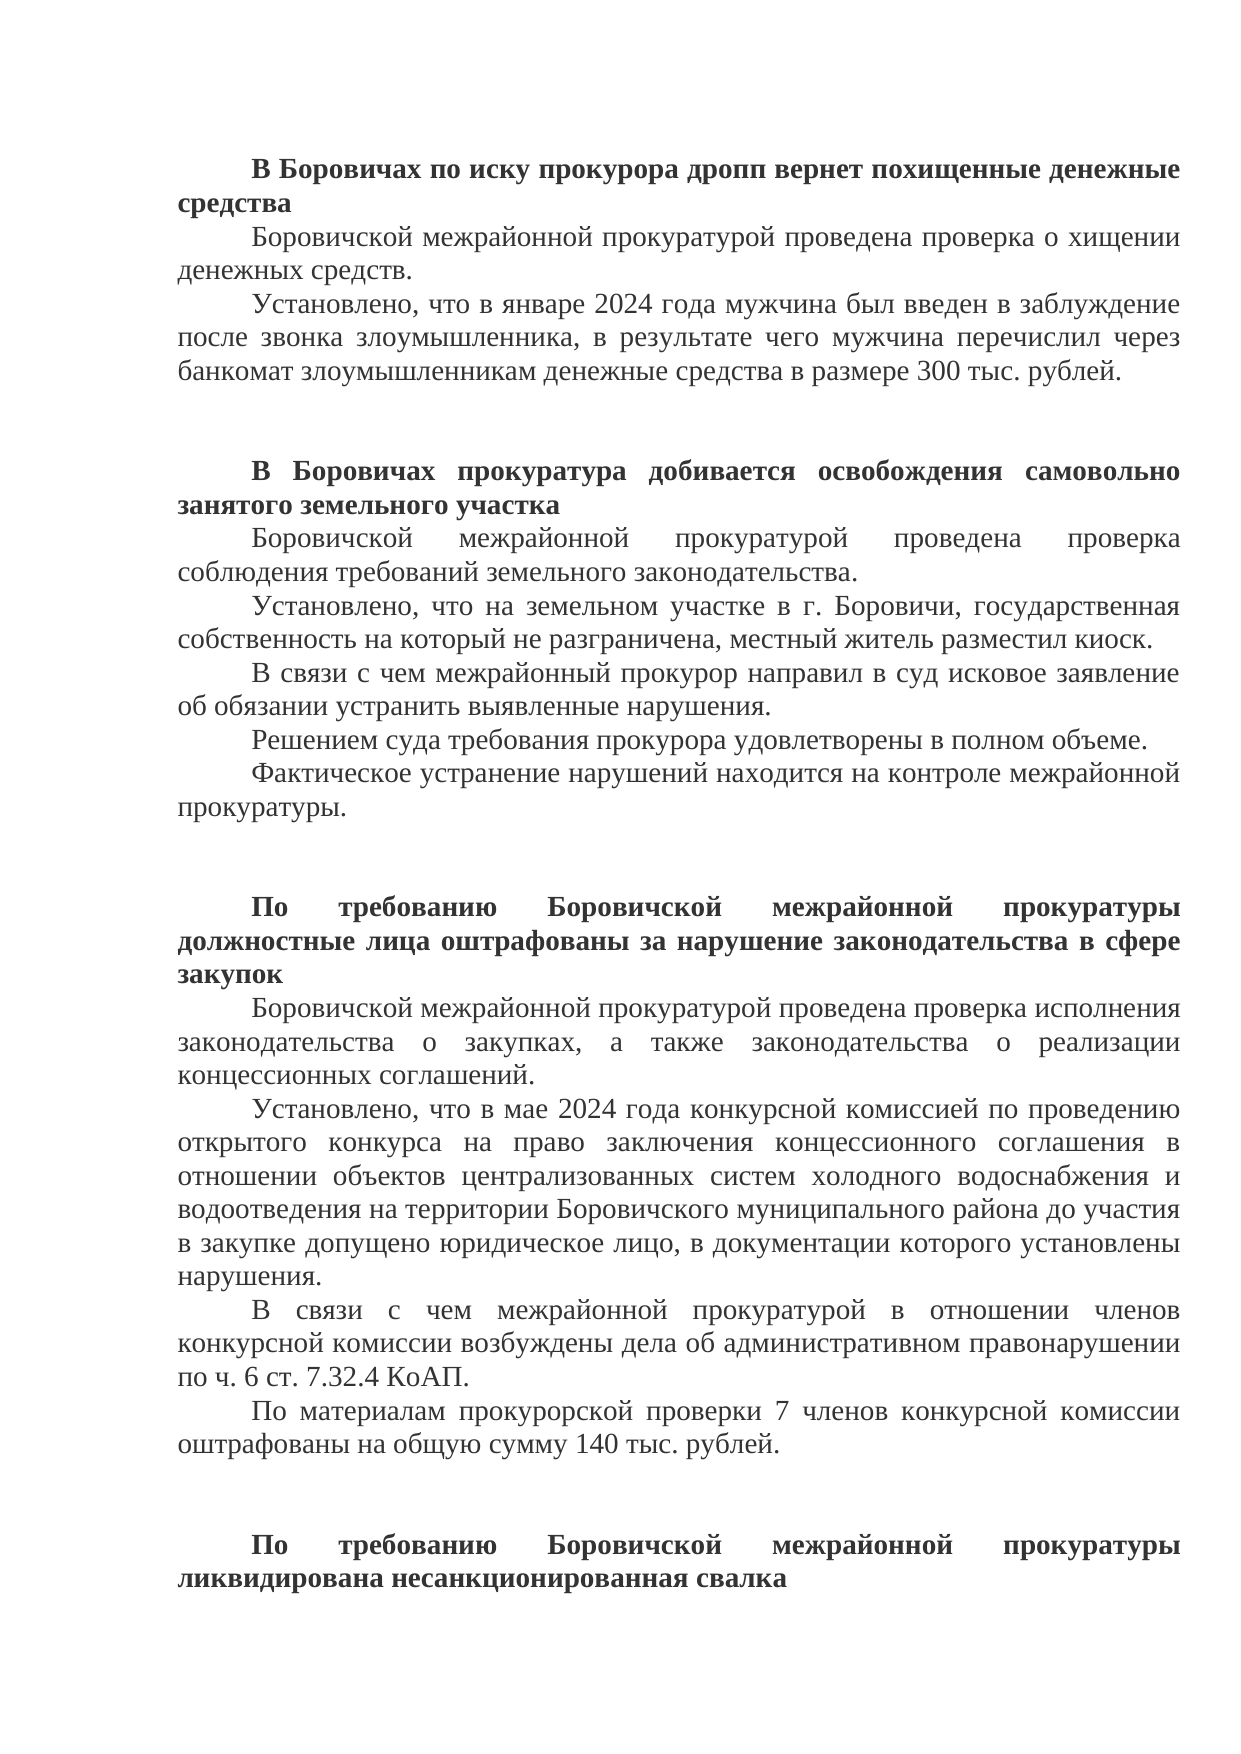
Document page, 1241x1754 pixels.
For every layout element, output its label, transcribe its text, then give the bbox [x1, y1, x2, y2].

text Боровичской межрайонной прокуратурой проведена проверка исполнения законодательства о закупках, а также законодательства о реализации концессионных соглашений. [177, 990, 1181, 1091]
text Фактическое устранение нарушений находится на контроле межрайонной прокуратуры. [177, 755, 1181, 822]
text По материалам прокурорской проверки 7 членов конкурсной комиссии оштрафованы на общую сумму 140 тыс. рублей. [177, 1393, 1181, 1460]
text Решением суда требования прокурора удовлетворены в полном объеме. [177, 722, 1181, 755]
text Установлено, что в январе 2024 года мужчина был введен в заблуждение после звонка злоумышленника, в результате чего мужчина перечислил через банкомат злоумышленникам денежные средства в размере 300 тыс. рублей. [177, 286, 1181, 386]
text Боровичской межрайонной прокуратурой проведена проверка соблюдения требований земельного законодательства. [177, 521, 1181, 588]
text Установлено, что на земельном участке в г. Боровичи, государственная собственность на который не разграничена, местный житель разместил киоск. [177, 588, 1181, 655]
text В Боровичах по иску прокурора дропп вернет похищенные денежные средства [177, 152, 1181, 219]
text Боровичской межрайонной прокуратурой проведена проверка о хищении денежных средств. [177, 219, 1181, 286]
text По требованию Боровичской межрайонной прокуратуры ликвидирована несанкционированная свалка [177, 1527, 1181, 1594]
text По требованию Боровичской межрайонной прокуратуры должностные лица оштрафованы за нарушение законодательства в сфере закупок [177, 889, 1181, 990]
text В Боровичах прокуратура добивается освобождения самовольно занятого земельного участка [177, 453, 1181, 521]
text В связи с чем межрайонной прокуратурой в отношении членов конкурсной комиссии возбуждены дела об административном правонарушении по ч. 6 ст. 7.32.4 КоАП. [177, 1292, 1181, 1393]
text В связи с чем межрайонный прокурор направил в суд исковое заявление об обязании устранить выявленные нарушения. [177, 655, 1181, 722]
text Установлено, что в мае 2024 года конкурсной комиссией по проведению открытого конкурса на право заключения концессионного соглашения в отношении объектов централизованных систем холодного водоснабжения и водоотведения на территории Боровичского муниципального района до участия в закупке допущено юридическое лицо, в документации которого установлены нарушения. [177, 1091, 1181, 1292]
